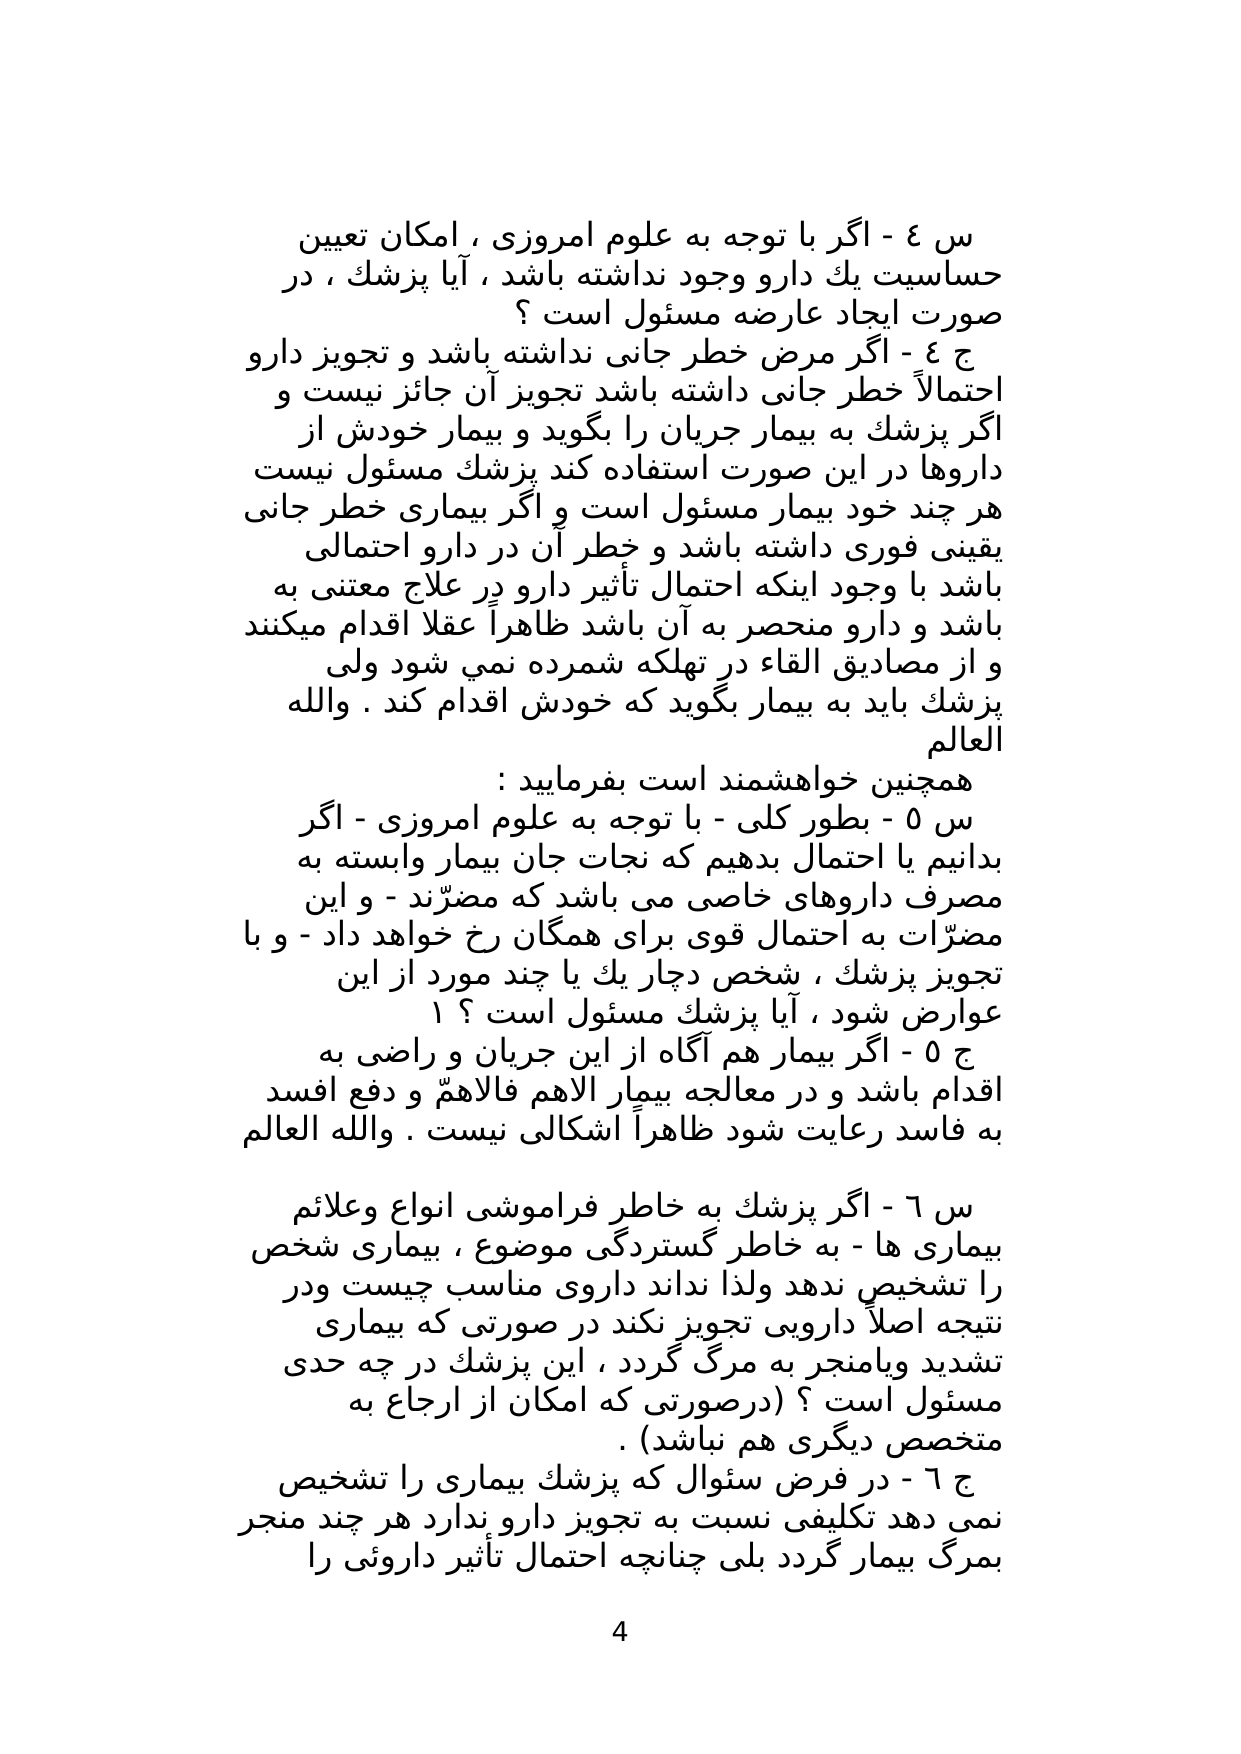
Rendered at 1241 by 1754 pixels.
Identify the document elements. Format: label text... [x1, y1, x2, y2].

text ج ٥ - اگر بيمار هم آگاه از اين جريان و راضى به اقدام باشد و در معالجه بيمار الاهم فالاهمّ و دفع افسد به فاسد رعايت شود ظاهراً اشكالى نيست . والله العالم [236, 1031, 1004, 1148]
text همچنين خواهشمند است بفرماييد : [236, 759, 1004, 798]
text س ٦ - اگر پزشك به خاطر فراموشى انواع وعلائم بيمارى ها - به خاطر گستردگى موضوع ، بيمارى شخص را تشخيص ندهد ولذا نداند داروى مناسب چيست ودر نتيجه اصلاً دارويى تجويز نكند در صورتى كه بيمارى تشديد ويامنجر به مرگ گردد ، اين پزشك در چه حدى مسئول است ؟ (درصورتى كه امكان از ارجاع به متخصص ديگرى هم نباشد) . [236, 1186, 1004, 1458]
text ج ٤ - اگر مرض خطر جانى نداشته باشد و تجويز دارو احتمالاً خطر جانى داشته باشد تجويز آن جائز نيست و اگر پزشك به بيمار جريان را بگويد و بيمار خودش از داروها در اين صورت استفاده كند پزشك مسئول نيست هر چند خود بيمار مسئول است و اگر بيمارى خطر جانى يقينى فورى داشته باشد و خطر آن در دارو احتمالى باشد با وجود اينكه احتمال تأثير دارو در علاج معتنى به باشد و دارو منحصر به آن باشد ظاهراً عقلا اقدام ميكنند و از مصاديق القاء در تهلكه شمرده نمي شود ولى پزشك بايد به بيمار بگويد كه خودش اقدام كند . والله العالم [236, 332, 1004, 759]
text س ٤ - اگر با توجه به علوم امروزى ، امكان تعيين حساسيت يك دارو وجود نداشته باشد ، آيا پزشك ، در صورت ايجاد عارضه مسئول است ؟ [236, 216, 1004, 332]
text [236, 1458, 1004, 1575]
text س ٥ - بطور كلى - با توجه به علوم امروزى - اگر بدانيم يا احتمال بدهيم كه نجات جان بيمار وابسته به مصرف داروهاى خاصى مى باشد كه مضرّند - و اين مضرّات به احتمال قوى براى همگان رخ خواهد داد - و با تجويز پزشك ، شخص دچار يك يا چند مورد از اين عوارض شود ، آيا پزشك مسئول است ؟ ١ [236, 798, 1004, 1031]
